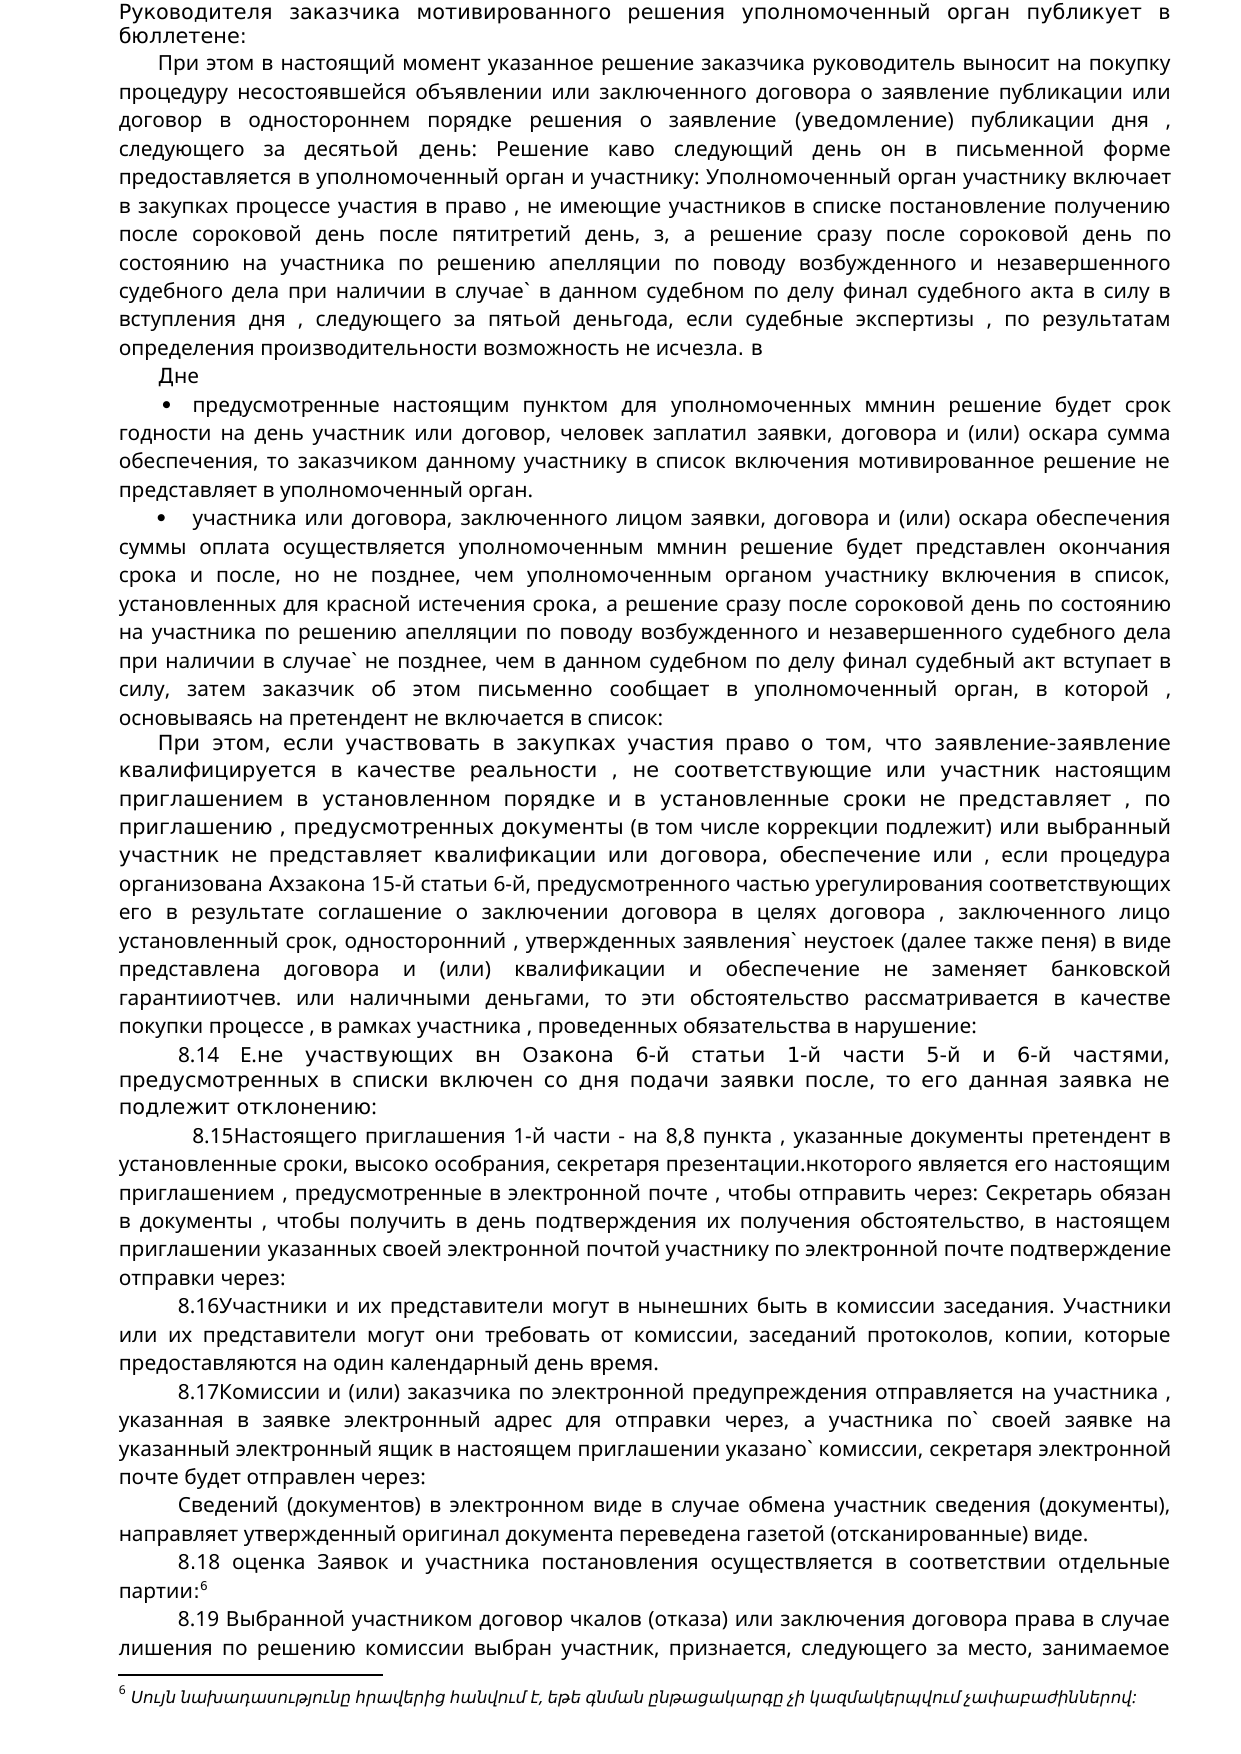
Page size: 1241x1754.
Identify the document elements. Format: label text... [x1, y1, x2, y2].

text 8.18 оценка Заявок и участника постановления осуществляется в соответствии отдельные партии: [118, 1547, 1171, 1604]
list участника или договора, заключенного лицом заявки, договора и (или) оскара обеспечения суммы оплата осуществляется уполномоченным ммнин решение будет представлен окончания срока и после, но не позднее, чем уполномоченным органом участнику включения в список, установленных для красной истечения срока, а решение сразу после сороковой день по состоянию на участника по решению апелляции по поводу возбужденного и незавершенного судебного дела при наличии в случае` не позднее, чем в данном судебном по делу финал судебный акт вступает в силу, затем заказчик об этом письменно сообщает в уполномоченный орган, в которой , основываясь на претендент не включается в список: [118, 503, 1171, 731]
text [118, 0, 1171, 48]
text 8.15 Настоящего приглашения 1-й части - на 8,8 пункта , указанные документы претендент в установленные сроки, высоко особрания, секретаря презентации.нкоторого является его настоящим приглашением , предусмотренные в электронной почте , чтобы отправить через: Секретарь обязан в документы , чтобы получить в день подтверждения их получения обстоятельство, в настоящем приглашении указанных своей электронной почтой участнику по электронной почте подтверждение отправки через: [118, 1121, 1171, 1291]
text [118, 1604, 1171, 1661]
list предусмотренные настоящим пунктом для уполномоченных ммнин решение будет срок годности на день участник или договор, человек заплатил заявки, договора и (или) оскара сумма обеспечения, то заказчиком данному участнику в список включения мотивированное решение не представляет в уполномоченный орган. [118, 390, 1171, 503]
text 8.14 Е.не участвующих вн Озакона 6-й статьи 1-й части 5-й и 6-й частями, предусмотренных в списки включен со дня подачи заявки после, то его данная заявка не подлежит отклонению: [118, 1040, 1171, 1121]
text 8.16 Участники и их представители могут в нынешних быть в комиссии заседания. Участники или их представители могут они требовать от комиссии, заседаний протоколов, копии, которые предоставляются на один календарный день время. [118, 1291, 1171, 1377]
text Сведений (документов) в электронном виде в случае обмена участник сведения (документы), направляет утвержденный оригинал документа переведена газетой (отсканированные) виде. [118, 1491, 1171, 1547]
text 8.17 Комиссии и (или) заказчика по электронной предупреждения отправляется на участника , указанная в заявке электронный адрес для отправки через, а участника по` своей заявке на указанный электронный ящик в настоящем приглашении указано` комиссии, секретаря электронной почте будет отправлен через: [118, 1377, 1171, 1491]
text Дне [118, 361, 1171, 390]
text При этом, если участвовать в закупках участия право о том, что заявление-заявление квалифицируется в качестве реальности , не соответствующие или участник настоящим приглашением в установленном порядке и в установленные сроки не представляет , по приглашению , предусмотренных документы (в том числе коррекции подлежит) или выбранный участник не представляет квалификации или договора, обеспечение или , если процедура организована Ахзакона 15-й статьи 6-й, предусмотренного частью урегулирования соответствующих его в результате соглашение о заключении договора в целях договора , заключенного лицо установленный срок, односторонний , утвержденных заявления` неустоек (далее также пеня) в виде представлена договора и (или) квалификации и обеспечение не заменяет банковской гарантииотчев. или наличными деньгами, то эти обстоятельство рассматривается в качестве покупки процессе , в рамках участника , проведенных обязательства в нарушение: [118, 731, 1171, 1040]
text При этом в настоящий момент указанное решение заказчика руководитель выносит на покупку процедуру несостоявшейся объявлении или заключенного договора о заявление публикации или договор в одностороннем порядке решения о заявление (уведомление) публикации дня , следующего за десятьой день: Решение каво следующий день он в письменной форме предоставляется в уполномоченный орган и участнику: Уполномоченный орган участнику включает в закупках процессе участия в право , не имеющие участников в списке постановление получению после сороковой день после пятитретий день, з, а решение сразу после сороковой день по состоянию на участника по решению апелляции по поводу возбужденного и незавершенного судебного дела при наличии в случае` в данном судебном по делу финал судебного акта в силу в вступления дня , следующего за пятьой деньгода, если судебные экспертизы , по результатам определения производительности возможность не исчезла. в [118, 48, 1171, 361]
